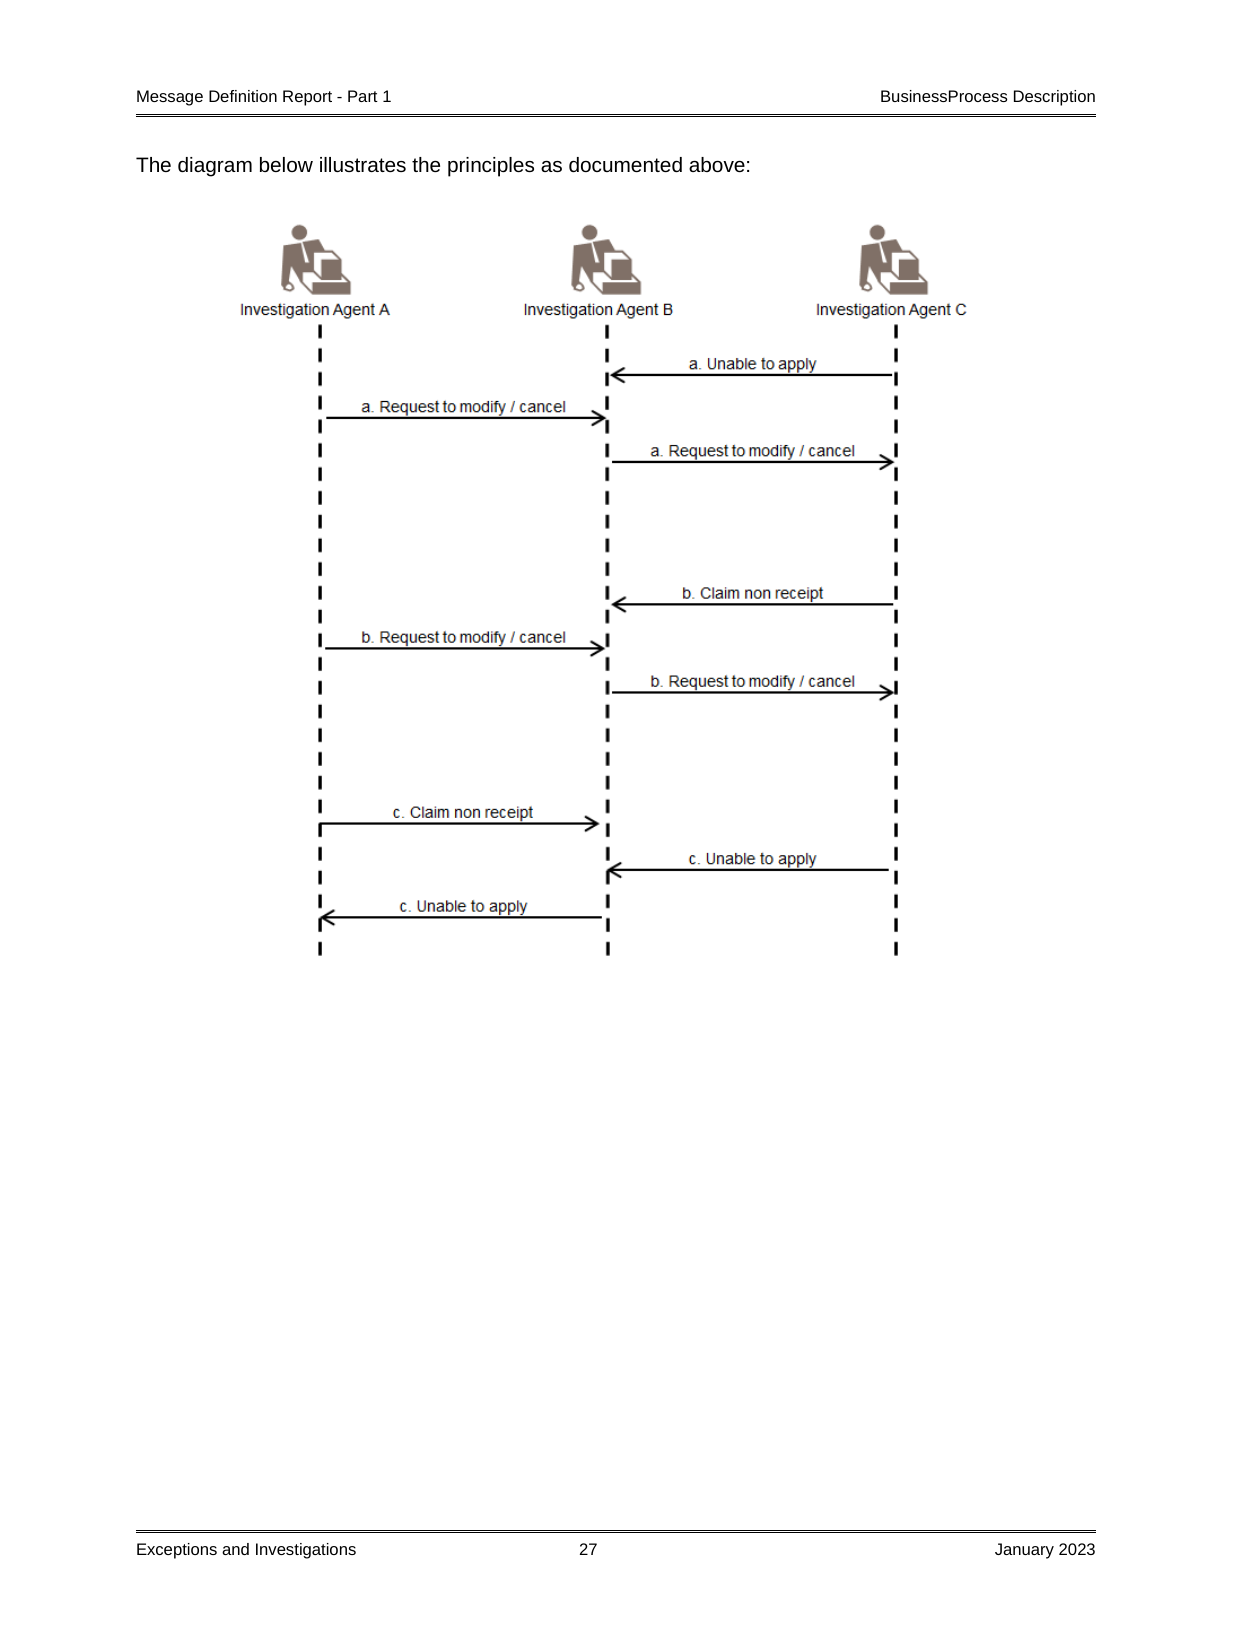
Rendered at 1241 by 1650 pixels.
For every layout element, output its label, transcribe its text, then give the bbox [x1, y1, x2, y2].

text The diagram below illustrates the principles as documented above: [136, 153, 1104, 177]
picture [227, 202, 1013, 1027]
